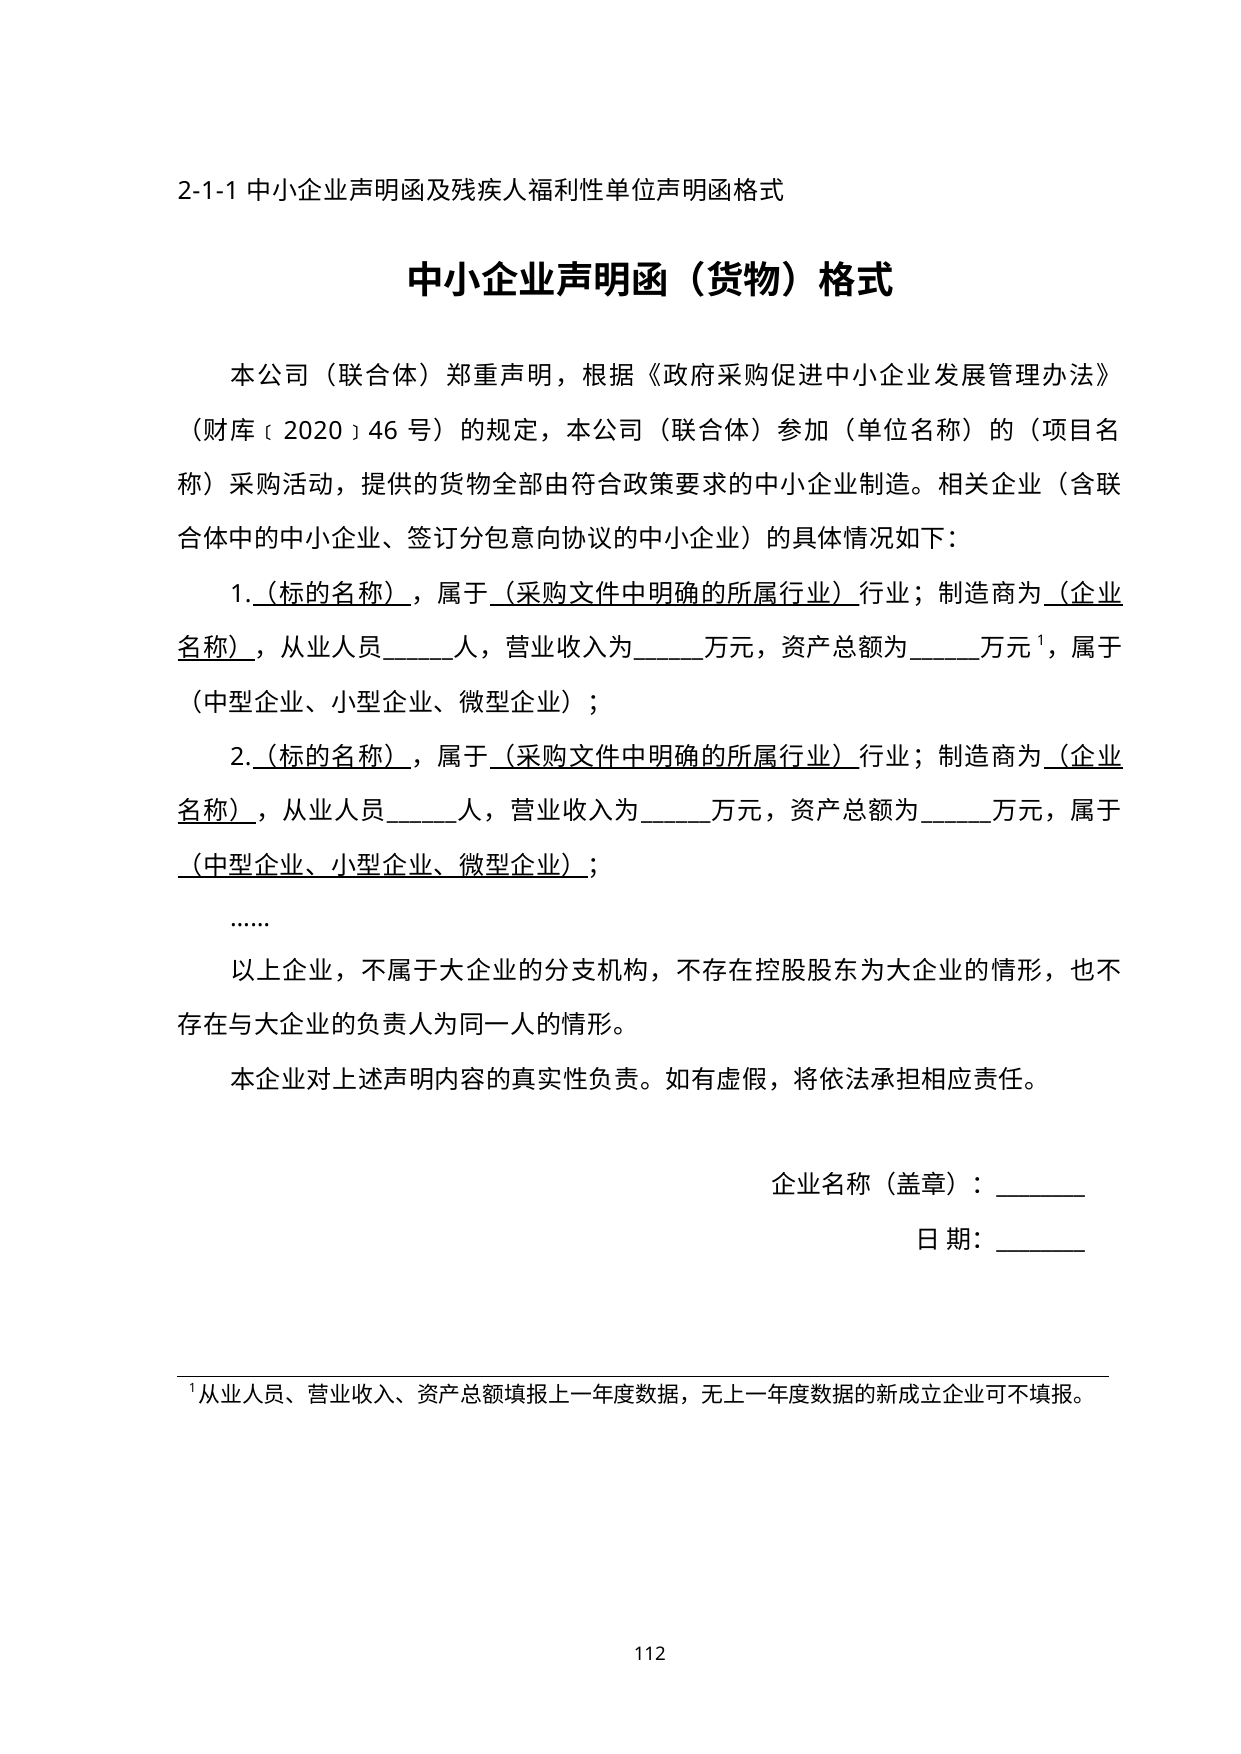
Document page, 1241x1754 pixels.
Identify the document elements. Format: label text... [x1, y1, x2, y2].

text 日 期：________ [177, 1219, 1084, 1255]
text 本公司（联合体）郑重声明，根据《政府采购促进中小企业发展管理办法》（财库﹝2020﹞46 号）的规定，本公司（联合体）参加（单位名称）的（项目名称）采购活动，提供的货物全部由符合政策要求的中小企业制造。相关企业（含联合体中的中小企业、签订分包意向协议的中小企业）的具体情况如下： [177, 356, 1122, 555]
text 以上企业，不属于大企业的分支机构，不存在控股股东为大企业的情形，也不存在与大企业的负责人为同一人的情形。 [177, 951, 1122, 1041]
text 企业名称（盖章）：________ [177, 1165, 1084, 1201]
text …… [177, 899, 1122, 934]
text 2-1-1 中小企业声明函及残疾人福利性单位声明函格式 [177, 170, 1122, 206]
text 1.（标的名称），属于（采购文件中明确的所属行业）行业；制造商为（企业名称），从业人员______人，营业收入为______万元，资产总额为______万元1，属于（中型企业、小型企业、微型企业）； [177, 573, 1122, 718]
text 2.（标的名称），属于（采购文件中明确的所属行业）行业；制造商为（企业名称），从业人员______人，营业收入为______万元，资产总额为______万元，属于（中型企业、小型企业、微型企业）； [177, 736, 1122, 881]
table_header 1从业人员、营业收入、资产总额填报上一年度数据，无上一年度数据的新成立企业可不填报。 [177, 1377, 1109, 1421]
text 中小企业声明函（货物）格式 [177, 249, 1122, 304]
text 本企业对上述声明内容的真实性负责。如有虚假，将依法承担相应责任。 [177, 1059, 1122, 1096]
